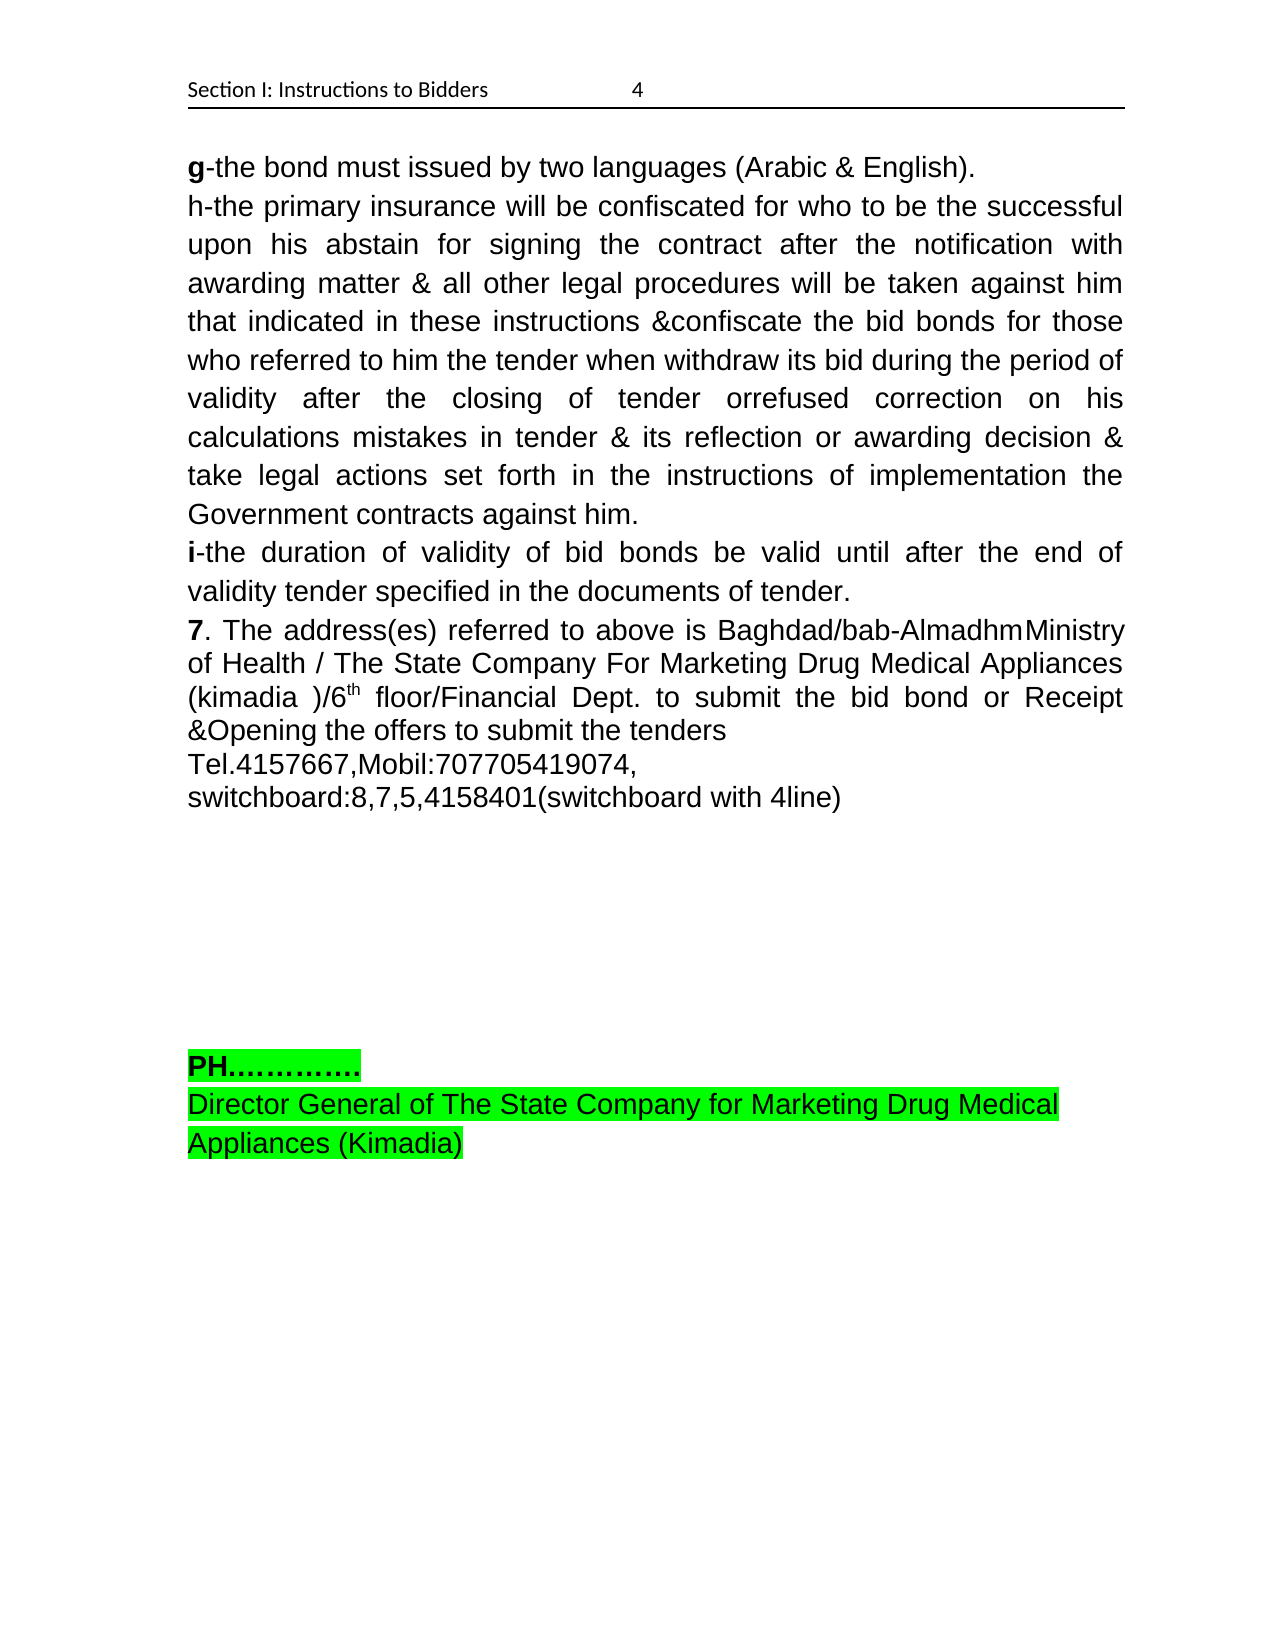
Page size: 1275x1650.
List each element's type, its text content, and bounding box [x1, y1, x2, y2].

text 7. The address(es) referred to above is Baghdad/bab-AlmadhmMinistry of Health / The State Company For Marketing Drug Medical Appliances (kimadia )/6th floor/Financial Dept. to submit the bid bond or Receipt &Opening the offers to submit the tenders [187, 612, 1125, 747]
text Tel.4157667,Mobil:707705419074, switchboard:8,7,5,4158401(switchboard with 4line) [187, 747, 1125, 814]
text PH.…………. [187, 1048, 1125, 1082]
text h-the primary insurance will be confiscated for who to be the successful upon his abstain for signing the contract after the notification with awarding matter & all other legal procedures will be taken against him that indicated in these instructions &confiscate the bid bonds for those who referred to him the tender when withdraw its bid during the period of validity after the closing of tender orrefused correction on his calculations mistakes in tender & its reflection or awarding decision & take legal actions set forth in the instructions of implementation the Government contracts against him. [187, 188, 1125, 530]
text Director General of The State Company for Marketing Drug Medical Appliances (Kimadia) [187, 1087, 1125, 1159]
text g-the bond must issued by two languages (Arabic & English). [187, 150, 1125, 183]
text i-the duration of validity of bid bonds be valid until after the end of validity tender specified in the documents of tender. [187, 535, 1125, 607]
